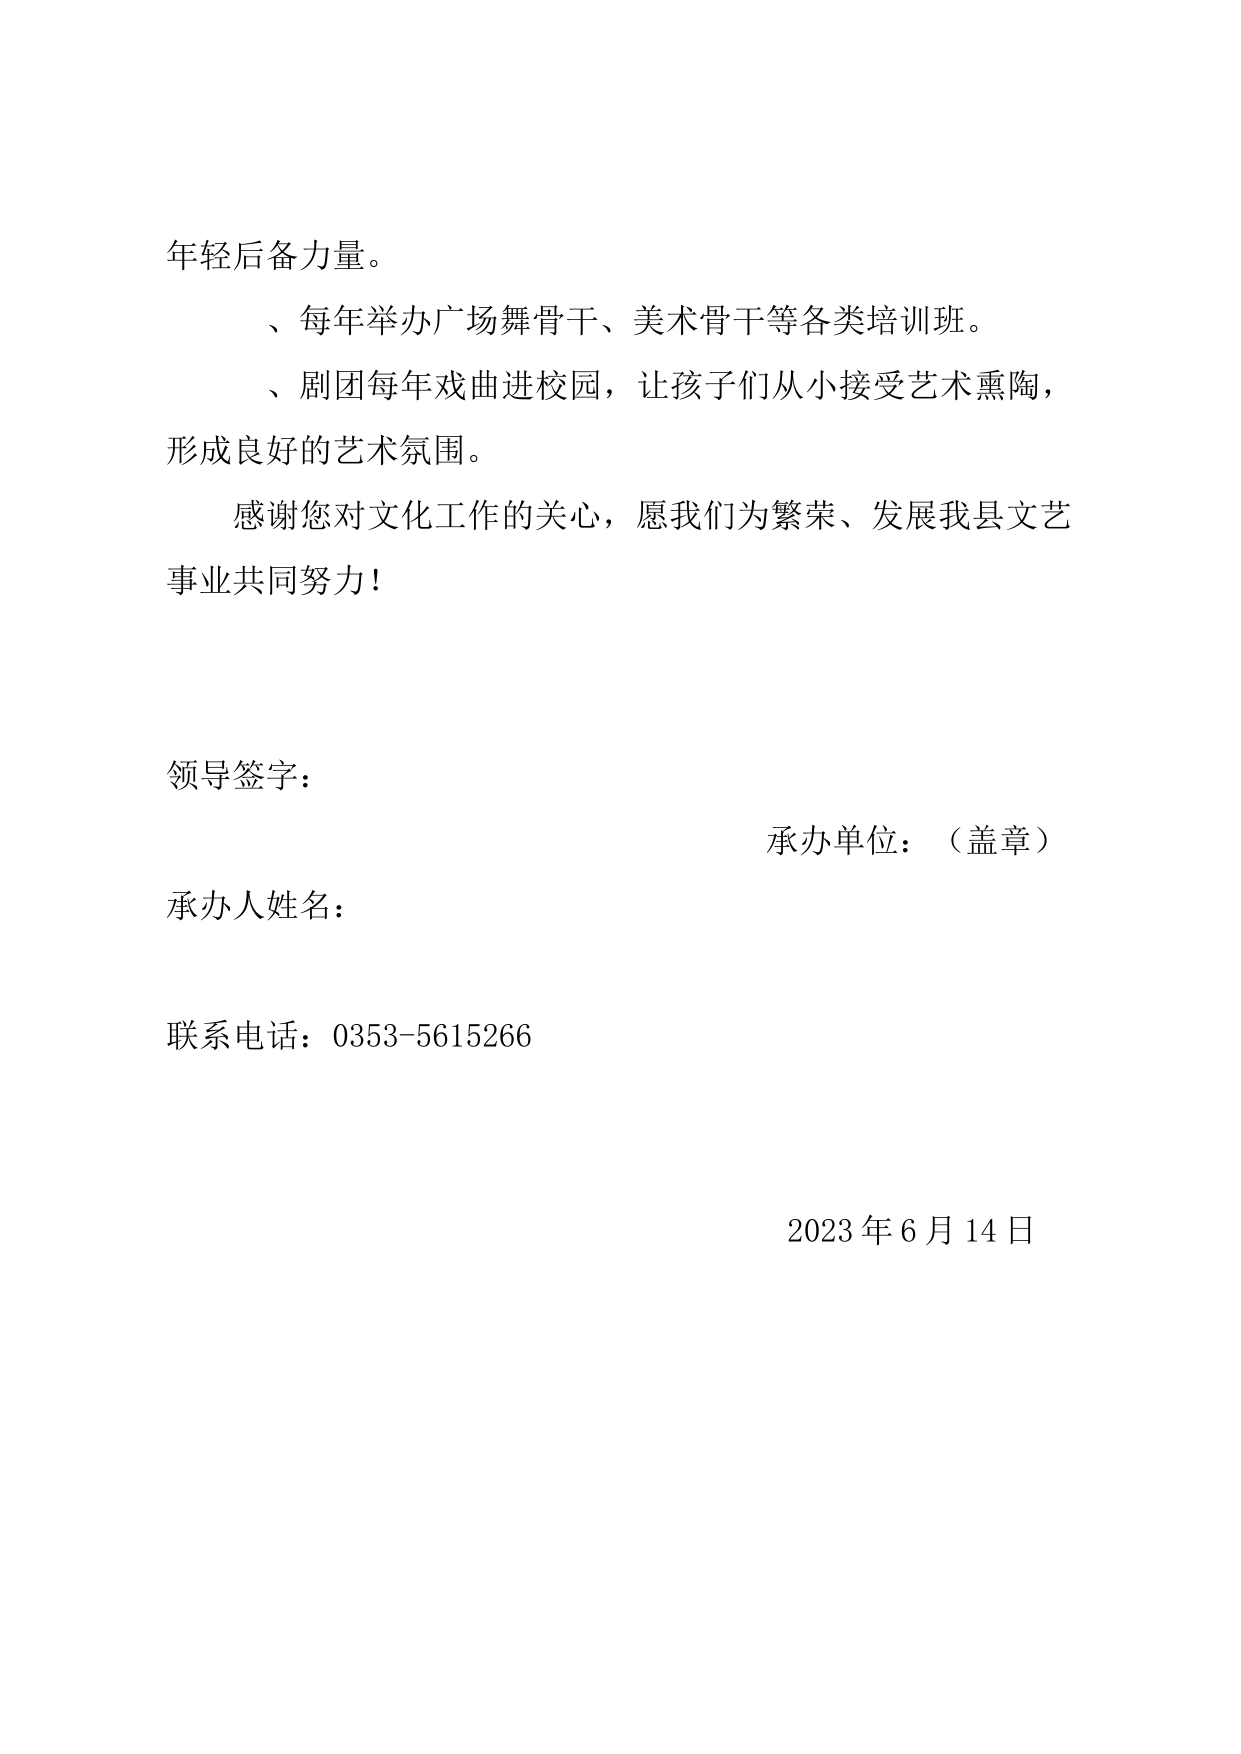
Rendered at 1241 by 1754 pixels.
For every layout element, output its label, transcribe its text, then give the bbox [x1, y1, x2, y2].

text 联系电话：0353-5615266 [165, 1001, 1075, 1066]
list 剧团每年戏曲进校园，让孩子们从小接受艺术熏陶，形成良好的艺术氛围。 [165, 351, 1075, 481]
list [165, 221, 1075, 286]
text 承办人姓名： [165, 871, 1075, 936]
list 2023年6月14日 [165, 1196, 1075, 1261]
list 感谢您对文化工作的关心，愿我们为繁荣、发展我县文艺事业共同努力！ [165, 481, 1075, 611]
list 每年举办广场舞骨干、美术骨干等各类培训班。 [165, 286, 1075, 351]
text 领导签字： [165, 741, 1075, 806]
text 承办单位：（盖章） [165, 806, 1075, 871]
